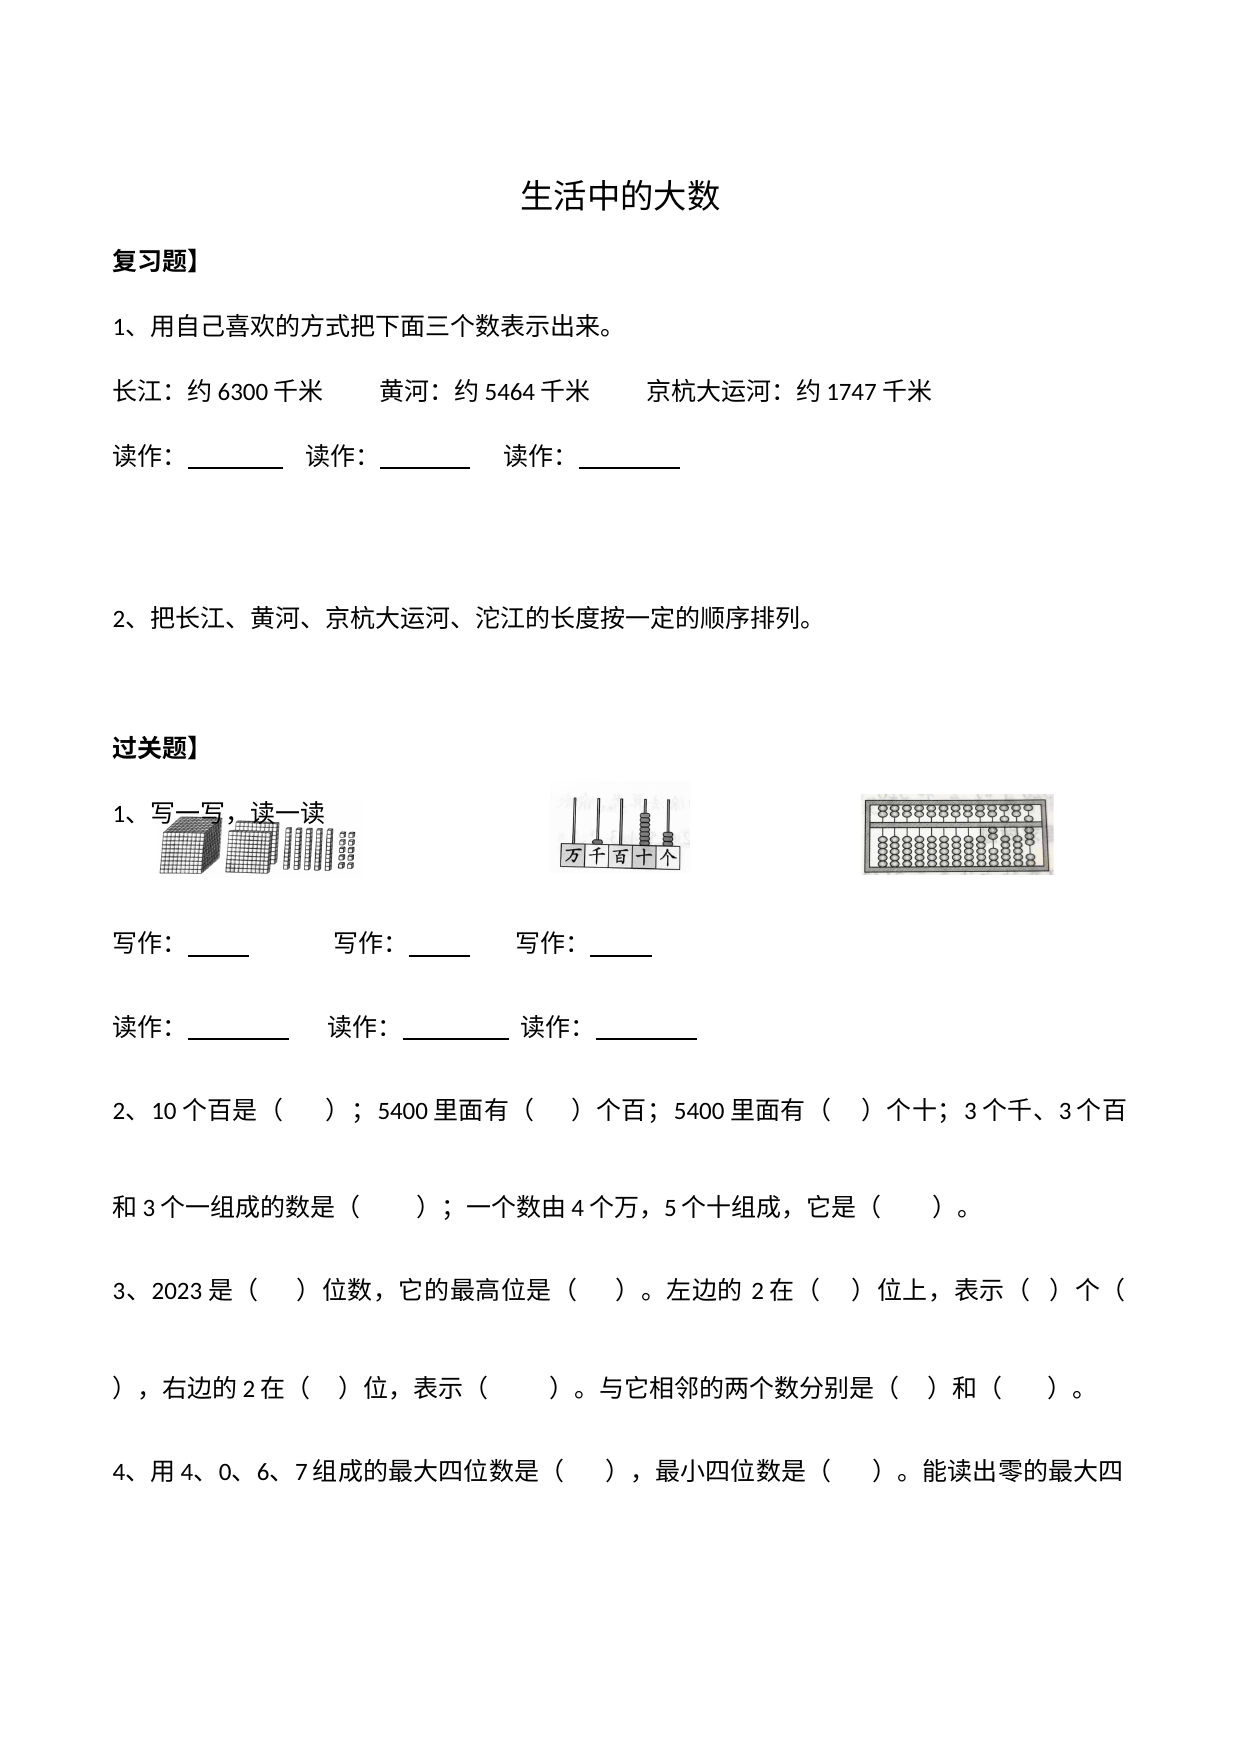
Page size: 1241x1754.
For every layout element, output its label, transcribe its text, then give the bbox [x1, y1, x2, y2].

list 3、2023是（ ）位数，它的最高位是（ ）。左边的2在（ ）位上，表示（ ）个（ ），右边的2在（ ）位，表示（ ）。与它相邻的两个数分别是（ ）和（ ）。 [112, 1256, 1128, 1419]
list 复习题】 [112, 227, 1128, 292]
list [112, 1437, 1128, 1502]
list 用自己喜欢的方式把下面三个数表示出来。 [112, 292, 1128, 357]
text 生活中的大数 [112, 162, 1128, 227]
list 读作： 读作： 读作： [112, 993, 1128, 1058]
list 2、10个百是（ ）；5400里面有（ ）个百；5400里面有（ ）个十；3个千、3个百和3个一组成的数是（ ）；一个数由4个万，5个十组成，它是（ ）。 [112, 1076, 1128, 1238]
list 写作： 写作： 写作： [112, 909, 1128, 974]
list 读作： 读作： 读作： [112, 422, 1128, 487]
list 过关题】 [112, 714, 1128, 779]
list 1、写一写，读一读 [112, 779, 1128, 844]
list 长江：约6300千米 黄河：约5464千米 京杭大运河：约1747千米 [112, 357, 1128, 422]
list 把长江、黄河、京杭大运河、沱江的长度按一定的顺序排列。 [112, 584, 1128, 649]
